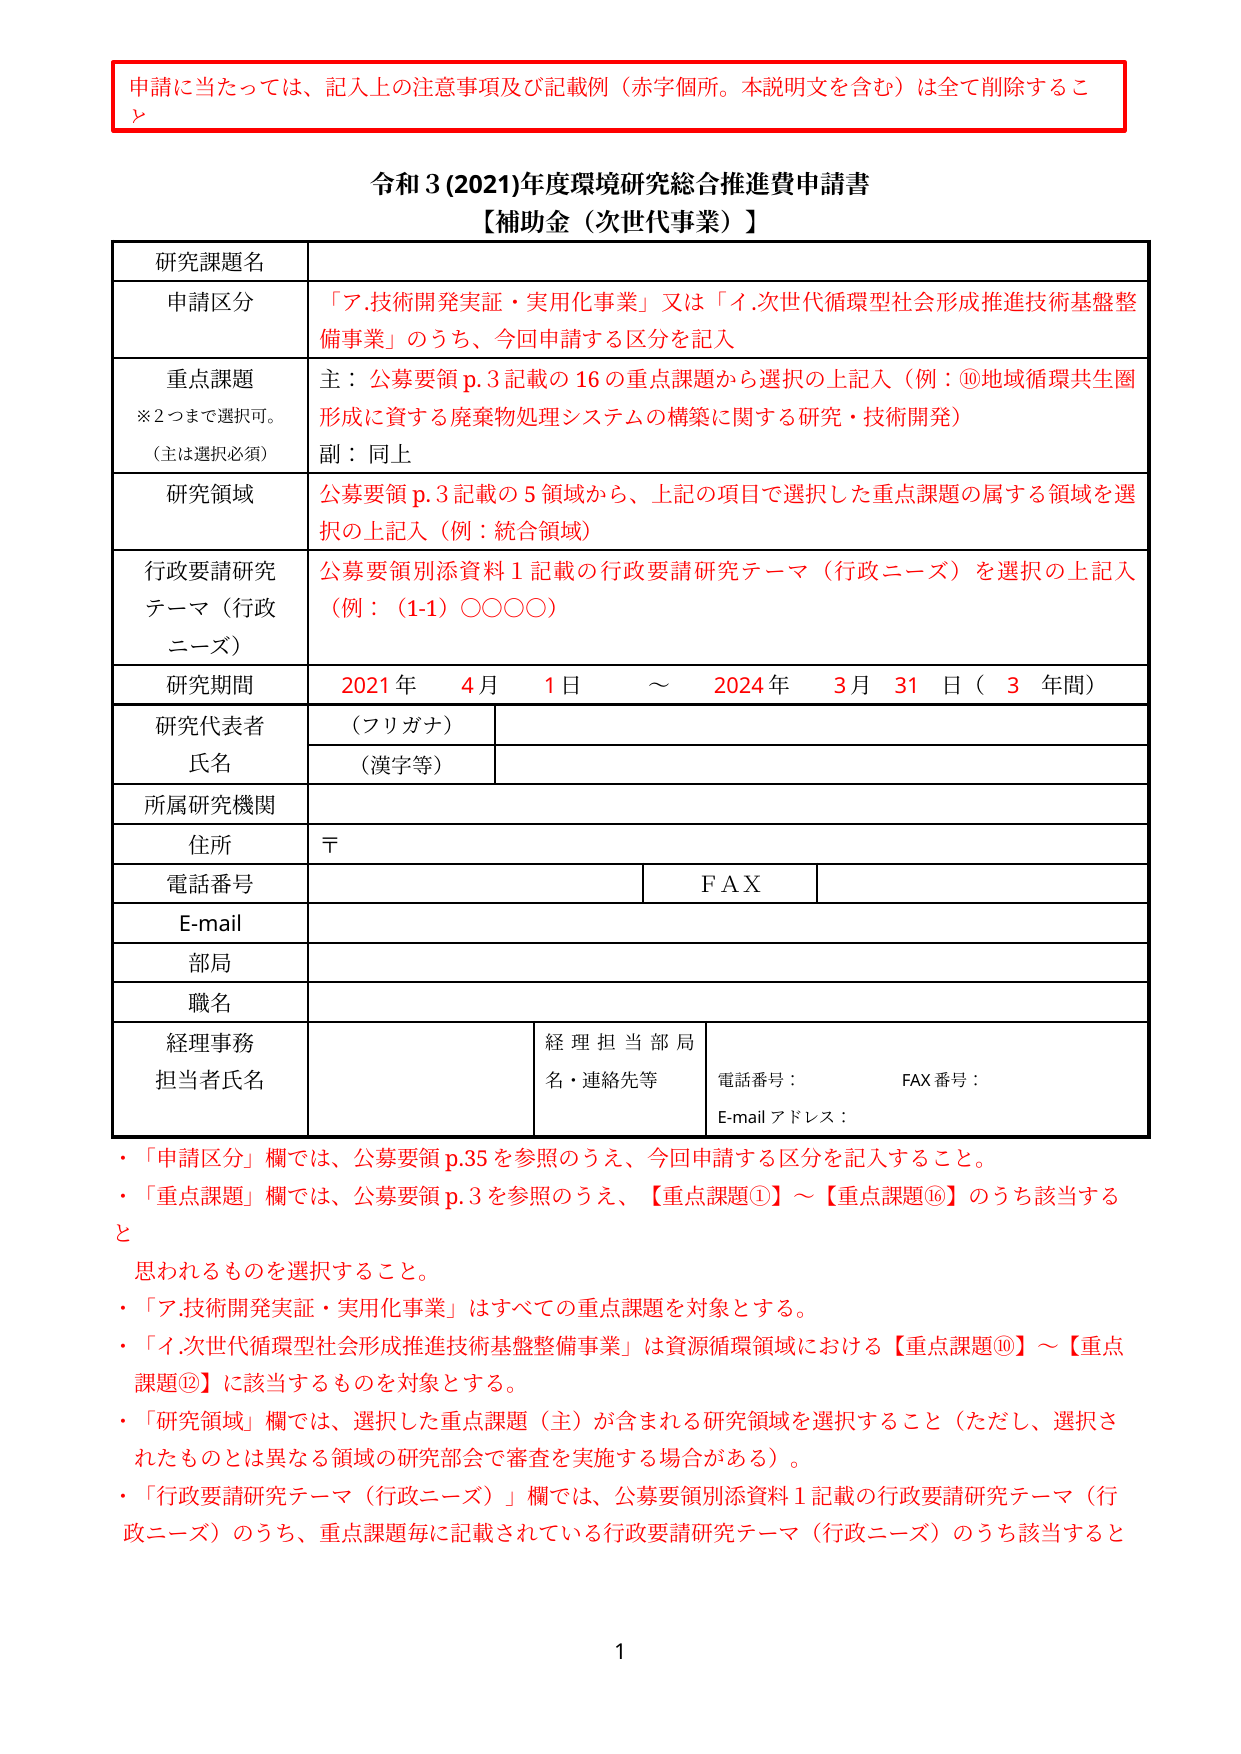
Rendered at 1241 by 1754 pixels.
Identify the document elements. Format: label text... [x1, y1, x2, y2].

table_cell 研究領域 [114, 474, 307, 549]
table_cell 公募要領p.３記載の5領域から、上記の項目で選択した重点課題の属する領域を選択の上記入（例：統合領域） [309, 474, 1147, 549]
table_cell 申請区分 [114, 282, 307, 357]
table_cell [818, 865, 1147, 902]
text ・「ア.技術開発実証・実用化事業」はすべての重点課題を対象とする。 [112, 1288, 1128, 1326]
table_cell 研究期間 [114, 666, 307, 703]
table_cell 研究代表者 氏名 [114, 706, 307, 783]
table_cell （フリガナ） [309, 706, 494, 744]
table_cell 行政要請研究テーマ（行政ニーズ） [114, 551, 307, 663]
table_cell 〒 [309, 825, 1147, 862]
text ・「イ.次世代循環型社会形成推進技術基盤整備事業」は資源循環領域における【重点課題⑩】～【重点課題⑫】に該当するものを対象とする。 [112, 1326, 1128, 1401]
table_cell ＦＡＸ [644, 865, 816, 902]
table_header 研究課題名 [114, 243, 307, 280]
table_cell 経理担当部局名・連絡先等 [535, 1023, 705, 1135]
text 令和３(2021)年度環境研究総合推進費申請書 [112, 164, 1128, 202]
table_cell （漢字等） [309, 746, 494, 783]
table_cell [309, 904, 1147, 942]
table_cell [309, 785, 1147, 823]
table_cell 重点課題 ※２つまで選択可。 （主は選択必須） [114, 359, 307, 472]
table_cell 部局 [114, 944, 307, 981]
table_cell [309, 983, 1147, 1021]
table_cell 2021年 4月 1日 ～ 2024年 3月 31 日（ 3 年間） [309, 666, 1147, 703]
text 思われるものを選択すること。 [112, 1251, 1128, 1288]
table_cell [309, 944, 1147, 981]
text ・「重点課題」欄では、公募要領p.３を参照のうえ、【重点課題①】～【重点課題⑯】のうち該当すると [112, 1176, 1128, 1251]
table_cell 所属研究機関 [114, 785, 307, 823]
table_cell 公募要領別添資料１記載の行政要請研究テーマ（行政ニーズ）を選択の上記入（例：（1-1）○○○○） [309, 551, 1147, 663]
table_cell 「ア.技術開発実証・実用化事業」又は「イ.次世代循環型社会形成推進技術基盤整備事業」のうち、今回申請する区分を記入 [309, 282, 1147, 357]
table_cell E-mail [114, 904, 307, 942]
table_cell 主： 公募要領p.３記載の16の重点課題から選択の上記入（例：⑩地域循環共生圏形成に資する廃棄物処理システムの構築に関する研究・技術開発） 副： 同上 [309, 359, 1147, 472]
table_cell [309, 1023, 533, 1135]
text 【補助金（次世代事業）】 [112, 202, 1128, 239]
table_cell 電話番号 [114, 865, 307, 902]
table_cell 経理事務 担当者氏名 [114, 1023, 307, 1135]
table_cell [496, 706, 1147, 744]
table_header [309, 243, 1147, 280]
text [112, 1476, 1128, 1551]
text ・「研究領域」欄では、選択した重点課題（主）が含まれる研究領域を選択すること（ただし、選択されたものとは異なる領域の研究部会で審査を実施する場合がある）。 [112, 1401, 1128, 1476]
table_cell 職名 [114, 983, 307, 1021]
table_cell 電話番号： FAX番号： E-mailアドレス： [707, 1023, 1147, 1135]
table_cell 住所 [114, 825, 307, 862]
text ・「申請区分」欄では、公募要領p.35を参照のうえ、今回申請する区分を記入すること。 [112, 1139, 1128, 1176]
table_cell [496, 746, 1147, 783]
table_cell [309, 865, 642, 902]
